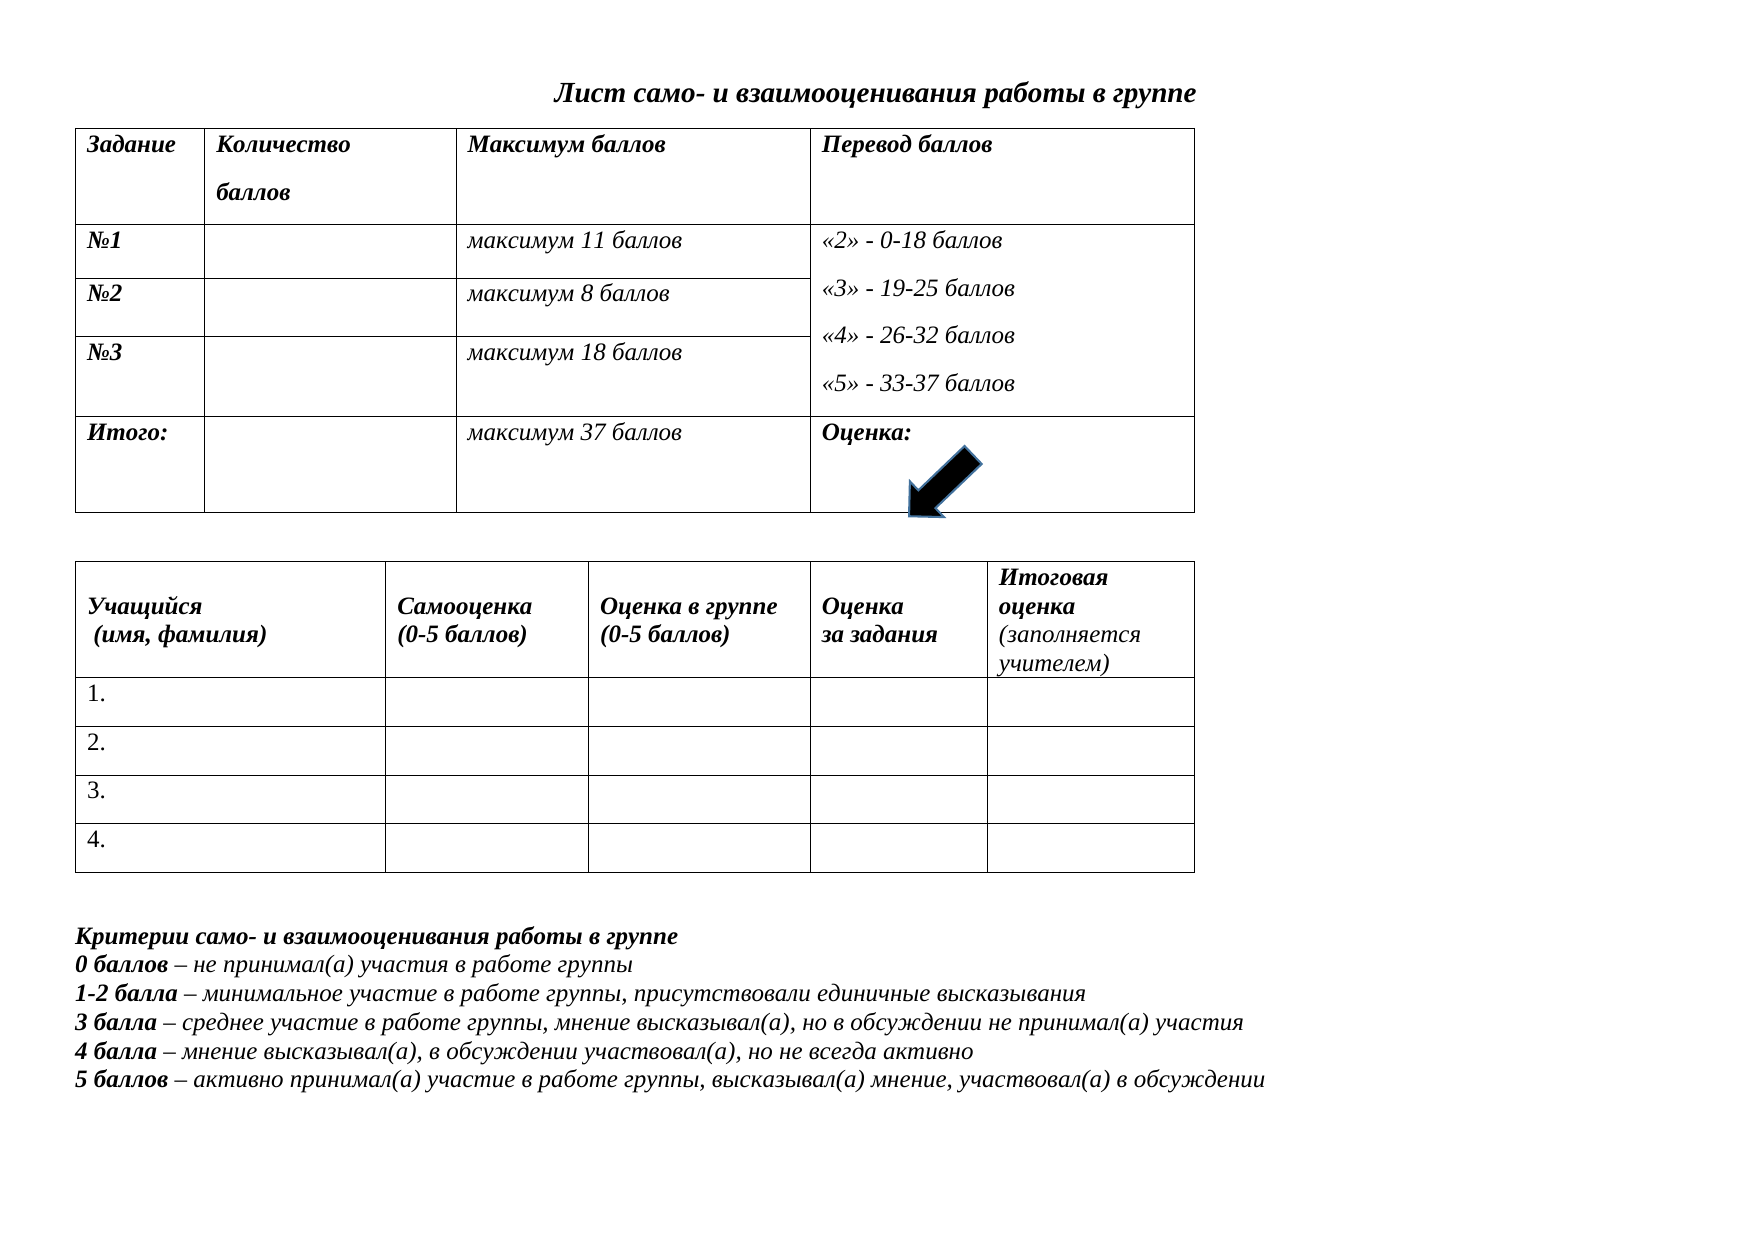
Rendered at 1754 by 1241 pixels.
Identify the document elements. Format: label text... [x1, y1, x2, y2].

text Критерии само- и взаимооценивания работы в группе 0 баллов – не принимал(а) участия в работе группы 1-2 балла – минимальное участие в работе группы, присутствовали единичные высказывания 3 балла – среднее участие в работе группы, мнение высказывал(а), но в обсуждении не принимал(а) участия 4 балла – мнение высказывал(а), в обсуждении участвовал(а), но не всегда активно 5 баллов – активно принимал(а) участие в работе группы, высказывал(а) мнение, участвовал(а) в обсуждении [75, 921, 1679, 1093]
table_header Самооценка (0-5 баллов) [386, 562, 588, 677]
table_cell [589, 824, 810, 872]
table_cell 4. [76, 824, 385, 872]
table_cell №2 [76, 279, 204, 336]
table_header Учащийся (имя, фамилия) [76, 562, 385, 677]
table_cell [205, 417, 456, 512]
table_cell №1 [76, 225, 204, 277]
table_header Максимум баллов [457, 129, 810, 224]
table_cell [386, 678, 588, 726]
table_cell 3. [76, 776, 385, 823]
table_cell 1. [76, 678, 385, 726]
table_header Перевод баллов [811, 129, 1194, 224]
table_cell «2» - 0-18 баллов «3» - 19-25 баллов «4» - 26-32 баллов «5» - 33-37 баллов [811, 225, 1194, 416]
table_cell [205, 337, 456, 416]
table_cell [988, 824, 1194, 872]
table_cell [386, 824, 588, 872]
table_cell [811, 776, 987, 823]
table_cell [386, 727, 588, 774]
table_cell Итого: [76, 417, 204, 512]
table_cell [205, 279, 456, 336]
table_cell [811, 678, 987, 726]
table_cell [589, 678, 810, 726]
table_header Количество баллов [205, 129, 456, 224]
table_cell [811, 727, 987, 774]
table_cell №3 [76, 337, 204, 416]
table_cell [811, 824, 987, 872]
text Лист само- и взаимооценивания работы в группе [75, 75, 1679, 108]
table_cell максимум 18 баллов [457, 337, 810, 416]
table_cell [589, 776, 810, 823]
table_cell 2. [76, 727, 385, 774]
table_header Оценка за задания [811, 562, 987, 677]
table_cell [988, 727, 1194, 774]
table_header Оценка в группе (0-5 баллов) [589, 562, 810, 677]
table_cell [205, 225, 456, 277]
table_cell Оценка: [811, 417, 1194, 512]
table_cell [589, 727, 810, 774]
table_header Задание [76, 129, 204, 224]
table_cell [988, 678, 1194, 726]
table_cell [988, 776, 1194, 823]
table_cell максимум 8 баллов [457, 279, 810, 336]
table_cell максимум 37 баллов [457, 417, 810, 512]
table_header Итоговая оценка (заполняется учителем) [988, 562, 1194, 677]
table_cell [386, 776, 588, 823]
table_cell максимум 11 баллов [457, 225, 810, 277]
